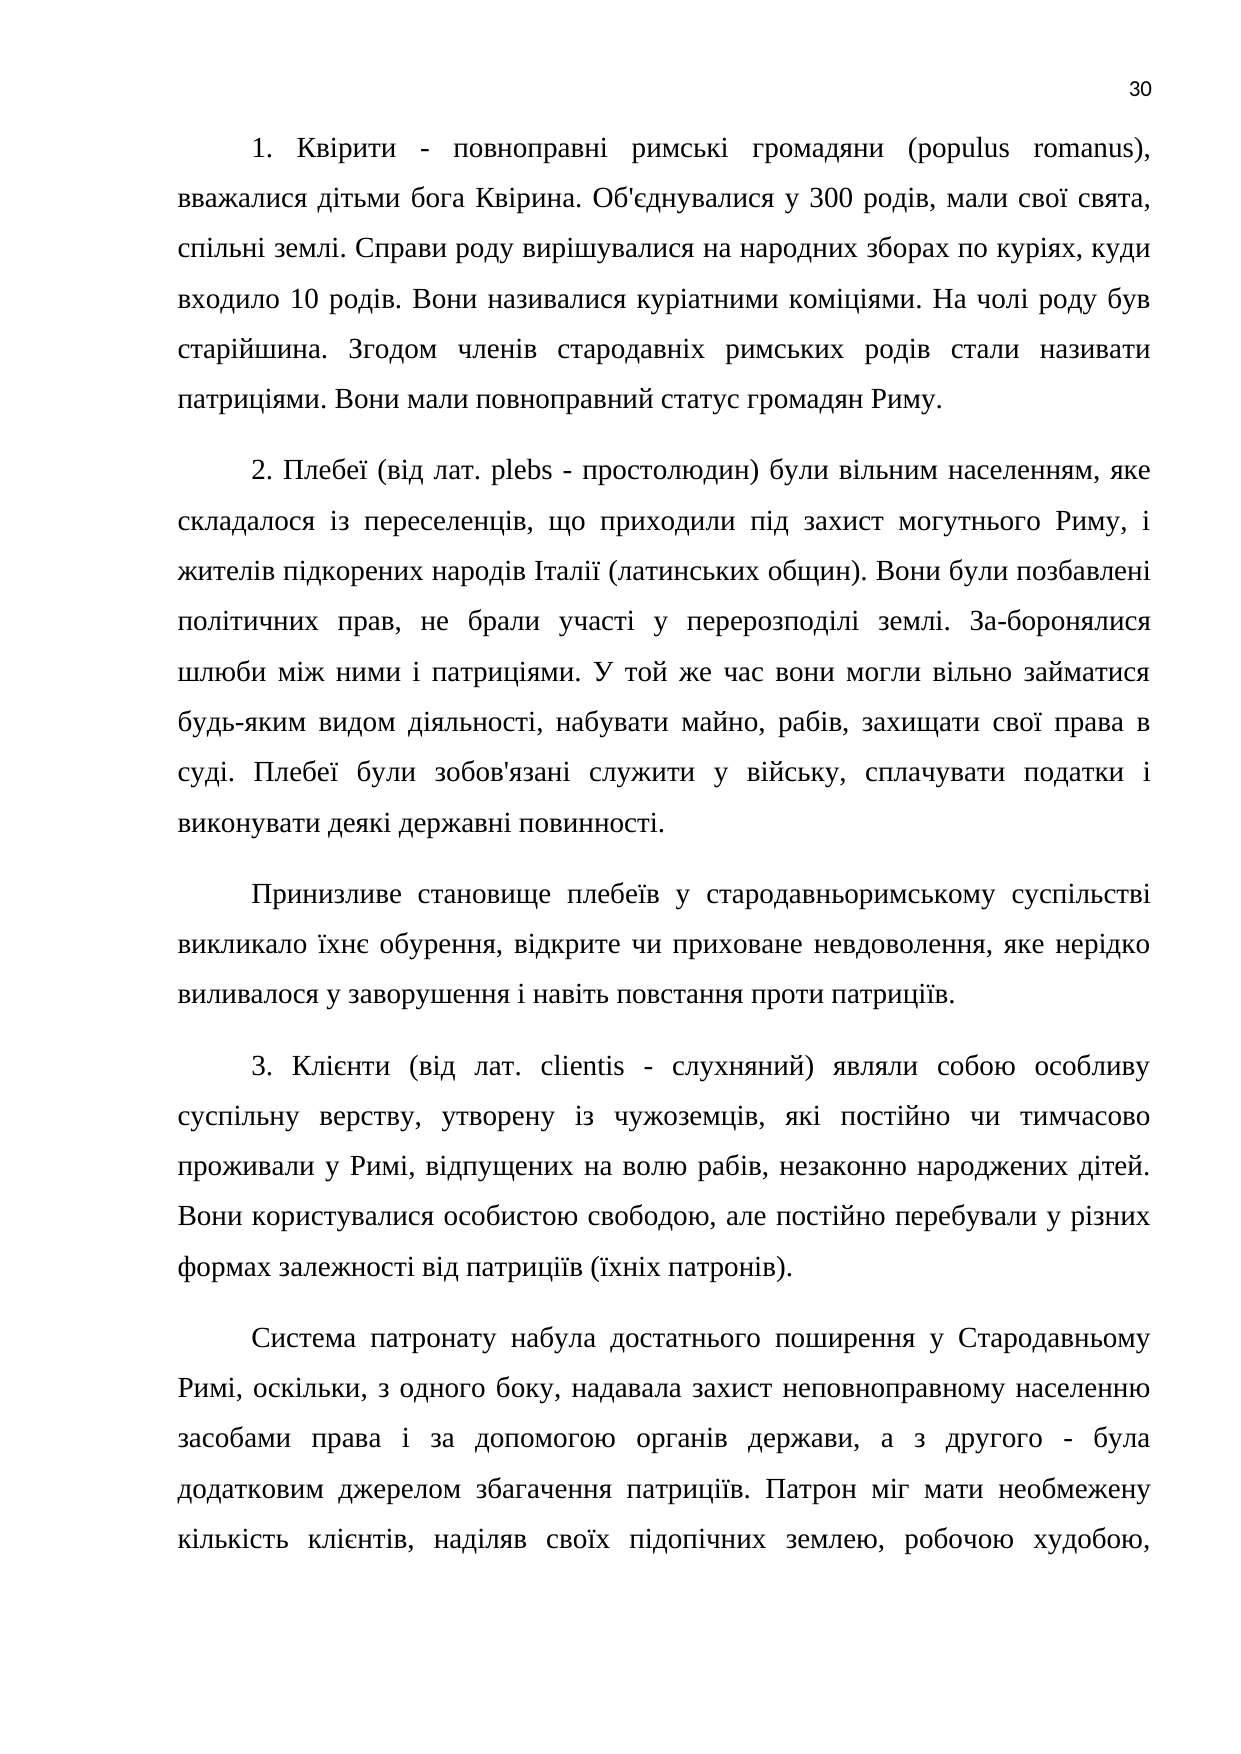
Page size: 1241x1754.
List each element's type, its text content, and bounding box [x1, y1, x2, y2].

text 1. Квірити - повноправні римські громадяни (populus romanus), вважалися дітьми бога Квірина. Об'єднувалися у 300 родів, мали свої свята, спільні землі. Справи роду вирішувалися на народних зборах по куріях, куди входило 10 родів. Вони називалися куріатними коміціями. На чолі роду був старійшина. Згодом членів стародавніх римських родів стали називати патриціями. Вони мали повноправний статус громадян Риму. [177, 130, 1152, 415]
text 3. Клієнти (від лат. clientis - слухняний) являли собою особливу суспільну верству, утворену із чужоземців, які постійно чи тимчасово проживали у Римі, відпущених на волю рабів, незаконно народжених дітей. Вони користувалися особистою свободою, але постійно перебували у різних формах залежності від патриціїв (їхніх патронів). [177, 1048, 1152, 1282]
text 2. Плебеї (від лат. plebs - простолюдин) були вільним населенням, яке складалося із переселенців, що приходили під захист могутнього Риму, і жителів підкорених народів Італії (латинських общин). Вони були позбавлені політичних прав, не брали участі у перерозподілі землі. За-боронялися шлюби між ними і патриціями. У той же час вони могли вільно займатися будь-яким видом діяльності, набувати майно, рабів, захищати свої права в суді. Плебеї були зобов'язані служити у війську, сплачувати податки і виконувати деякі державні повинності. [177, 452, 1152, 838]
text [177, 1320, 1152, 1555]
text Принизливе становище плебеїв у стародавньоримському суспільстві викликало їхнє обурення, відкрите чи приховане невдоволення, яке нерідко виливалося у заворушення і навіть повстання проти патриціїв. [177, 876, 1152, 1010]
